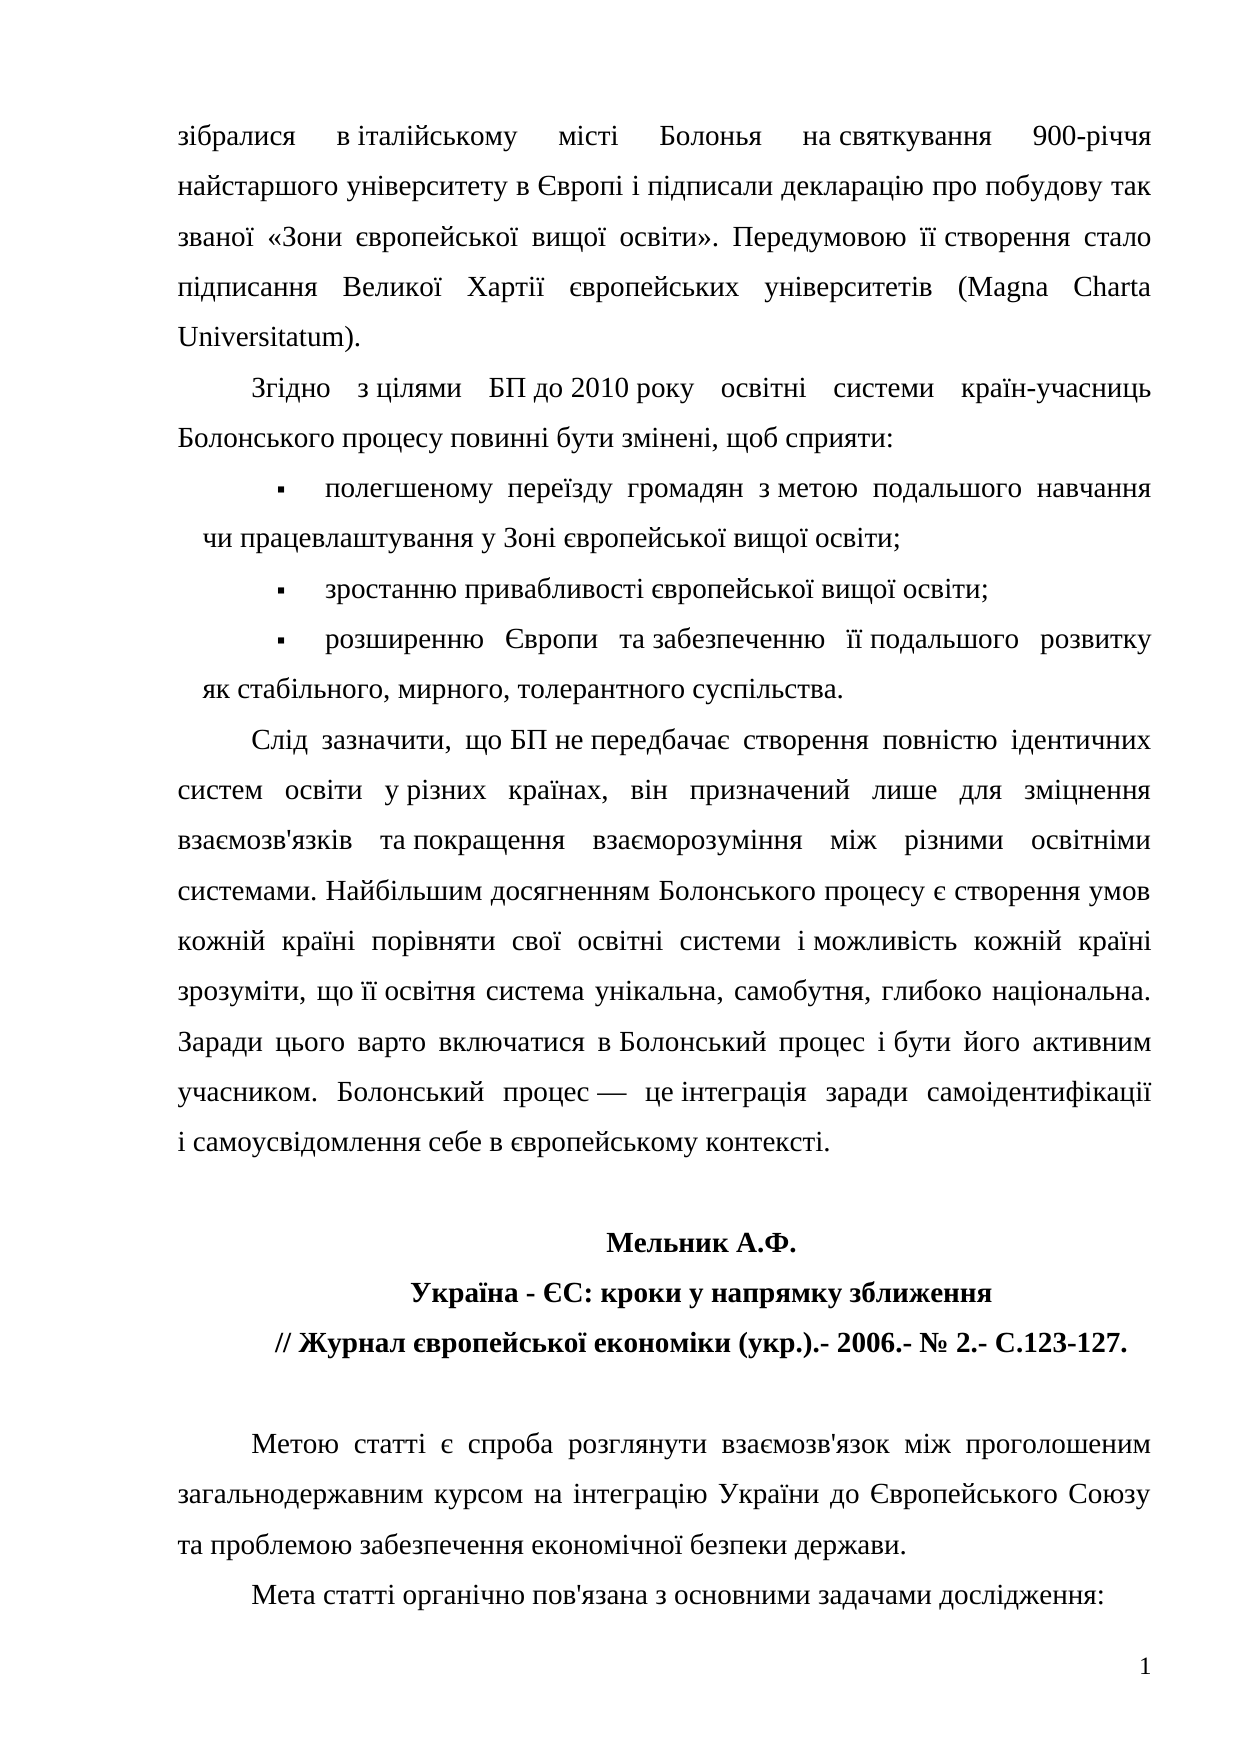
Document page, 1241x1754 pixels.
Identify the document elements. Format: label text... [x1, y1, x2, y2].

text Мета статті органічно пов'язана з основними задачами дослідження: [177, 1577, 1152, 1611]
text // Журнал європейської економіки (укр.).- 2006.- № 2.- C.123-127. [177, 1326, 1152, 1359]
list зростанню привабливості європейської вищої освіти; [202, 571, 1152, 604]
text Мельник А.Ф. [177, 1225, 1152, 1258]
text Метою статті є спроба розглянути взаємозв'язок між проголошеним загальнодержавним курсом на інтеграцію України до Європейського Союзу та проблемою забезпечення економічної безпеки держави. [177, 1426, 1152, 1560]
text Згідно з цілями БП до 2010 року освітні системи країн-учасниць Болонського процесу повинні бути змінені, щоб сприяти: [177, 370, 1152, 453]
list розширенню Європи та забезпеченню її подальшого розвитку як стабільного, мирного, толерантного суспільства. [202, 621, 1152, 705]
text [177, 118, 1152, 353]
text Слід зазначити, що БП не передбачає створення повністю ідентичних систем освіти у різних країнах, він призначений лише для зміцнення взаємозв'язків та покращення взаєморозуміння між різними освітніми системами. Найбільшим досягненням Болонського процесу є створення умов кожній країні порівняти свої освітні системи і можливість кожній країні зрозуміти, що її освітня система унікальна, самобутня, глибоко національна. Заради цього варто включатися в Болонський процес і бути його активним учасником. Болонський процес — це інтеграція заради самоідентифікації і самоусвідомлення себе в європейському контексті. [177, 722, 1152, 1158]
list полегшеному переїзду громадян з метою подальшого навчання чи працевлаштування у Зоні європейської вищої освіти; [202, 470, 1152, 554]
text Україна - ЄС: кроки у напрямку зближення [177, 1275, 1152, 1309]
